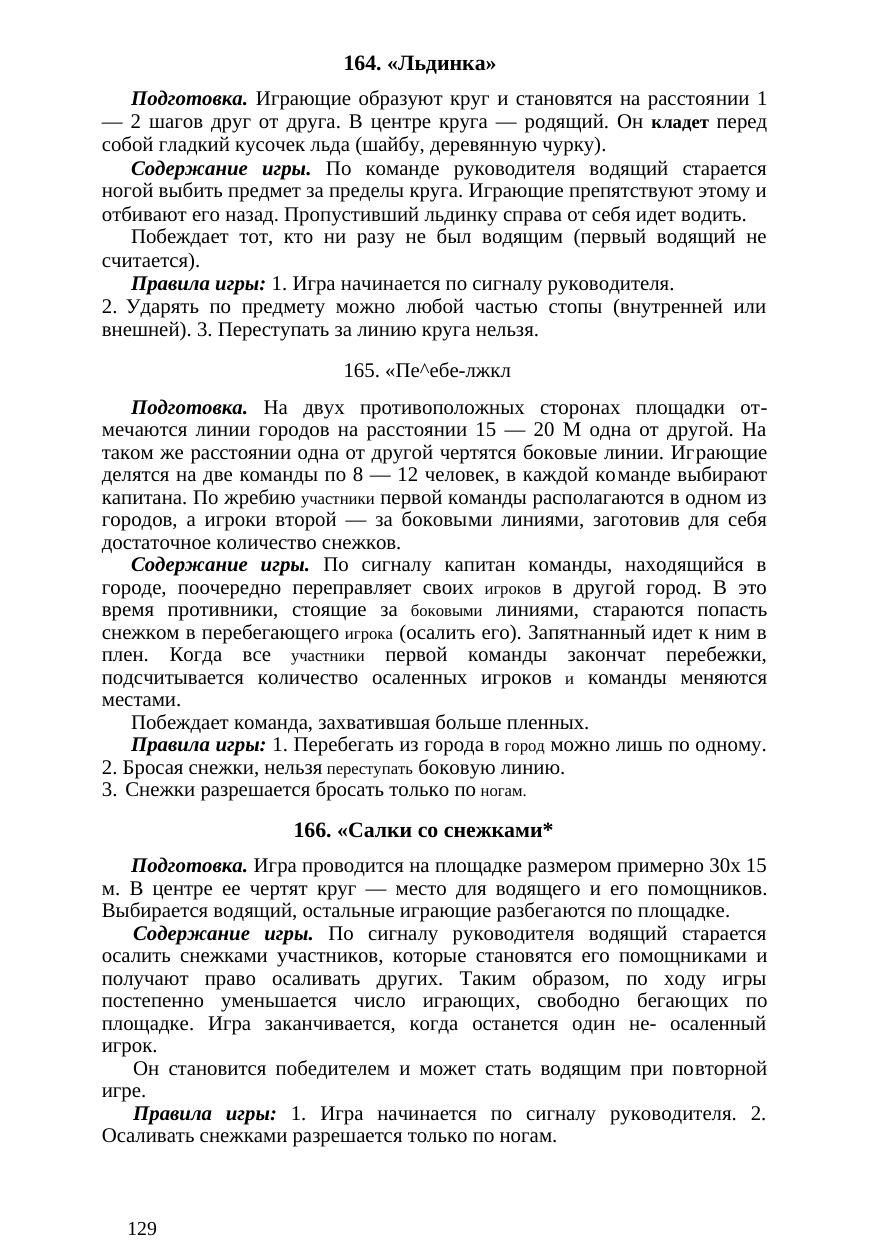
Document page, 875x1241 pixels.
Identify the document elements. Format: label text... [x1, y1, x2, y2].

text Правила игры: 1. Игра начинается по сигналу руководителя. 2. Осаливать снежками разрешается только по ногам. [102, 1102, 767, 1147]
text Содержание игры. По сигналу капитан команды, находящийся в городе, поочередно переправляет своих игроков в другой город. В это время противники, стоящие за боковыми линиями, стараются попасть снежком в перебегающего игрока (осалить его). Запятнанный идет к ним в плен. Когда все участники первой команды закончат перебежки, подсчитывается количество осаленных игроков и команды меняются местами. [102, 554, 767, 711]
text Подготовка. На двух противоположных сторонах площадки отмечаются линии городов на расстоянии 15 — 20 М одна от другой. На таком же расстоянии одна от другой чертятся боковые линии. Играющие делятся на две команды по 8 — 12 человек, в каждой команде выбирают капитана. По жребию участники первой команды располагаются в одном из городов, а игроки второй — за боковыми линиями, заготовив для себя достаточное количество снежков. [102, 396, 767, 554]
list Ударять по предмету можно любой частью стопы (внутренней или внешней). 3. Переступать за линию круга нельзя. [102, 295, 767, 341]
text 165. «Пе^ебе-лжкл [343, 361, 769, 382]
text Правила игры: 1. Игра начинается по сигналу руководителя. [102, 272, 769, 295]
text Содержание игры. По команде руководителя водящий старается ногой выбить предмет за пределы круга. Играющие препятствуют этому и отбивают его назад. Пропустивший льдинку справа от себя идет водить. [102, 157, 767, 226]
text Правила игры: 1. Перебегать из города в город можно лишь по одному. 2. Бросая снежки, нельзя переступать боковую линию. [102, 734, 767, 779]
text Подготовка. Играющие образуют круг и становятся на расстоянии 1 — 2 шагов друг от друга. В центре круга — родящий. Он кладет перед собой гладкий кусочек льда (шайбу, деревянную чурку). [102, 87, 767, 157]
text Содержание игры. По сигналу руководителя водящий старается осалить снежками участников, которые становятся его помощниками и получают право осаливать других. Таким образом, по ходу игры постепенно уменьшается число играющих, свободно бегающих по площадке. Игра заканчивается, когда останется один не- осаленный игрок. [102, 922, 767, 1057]
text Подготовка. Игра проводится на площадке размером примерно 30х 15 м. В центре ее чертят круг — место для водящего и его помощников. Выбирается водящий, остальные играющие разбегаются по площадке. [102, 855, 767, 922]
text 164. «Льдинка» [343, 53, 769, 74]
text 166. «Салки со снежками* [293, 820, 769, 842]
text Он становится победителем и может стать водящим при повторной игре. [102, 1057, 767, 1102]
text Побеждает команда, захватившая больше пленных. [102, 711, 769, 734]
text Побеждает тот, кто ни разу не был водящим (первый водящий не считается). [102, 226, 767, 272]
list Снежки разрешается бросать только по ногам. [102, 779, 769, 801]
